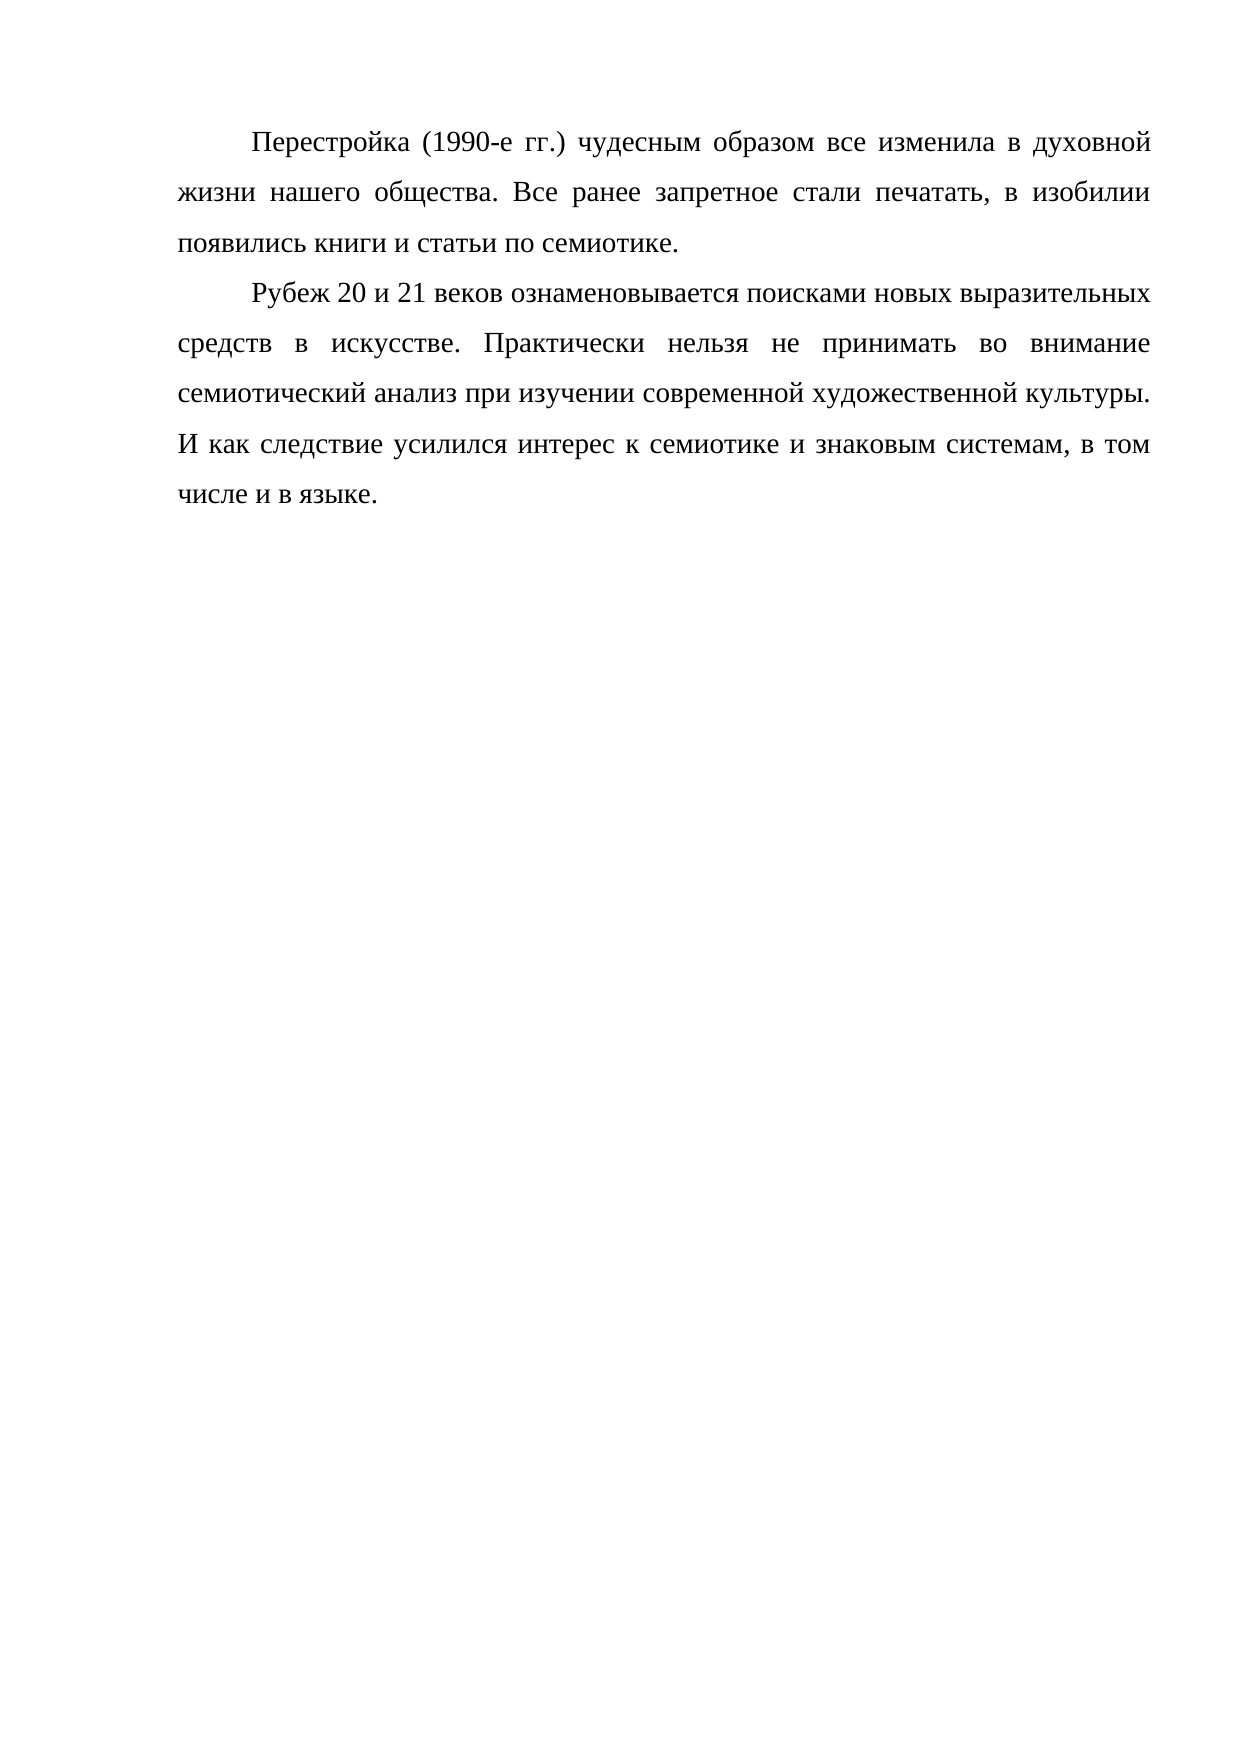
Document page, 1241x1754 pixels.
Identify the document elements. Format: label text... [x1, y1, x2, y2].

text Перестройка (1990-е гг.) чудесным образом все изменила в духовной жизни нашего общества. Все ранее запретное стали печатать, в изобилии появились книги и статьи по семиотике. [177, 124, 1152, 258]
text Рубеж 20 и 21 веков ознаменовывается поисками новых выразительных средств в искусстве. Практически нельзя не принимать во внимание семиотический анализ при изучении современной художественной культуры. И как следствие усилился интерес к семиотике и знаковым системам, в том числе и в языке. [177, 275, 1152, 510]
